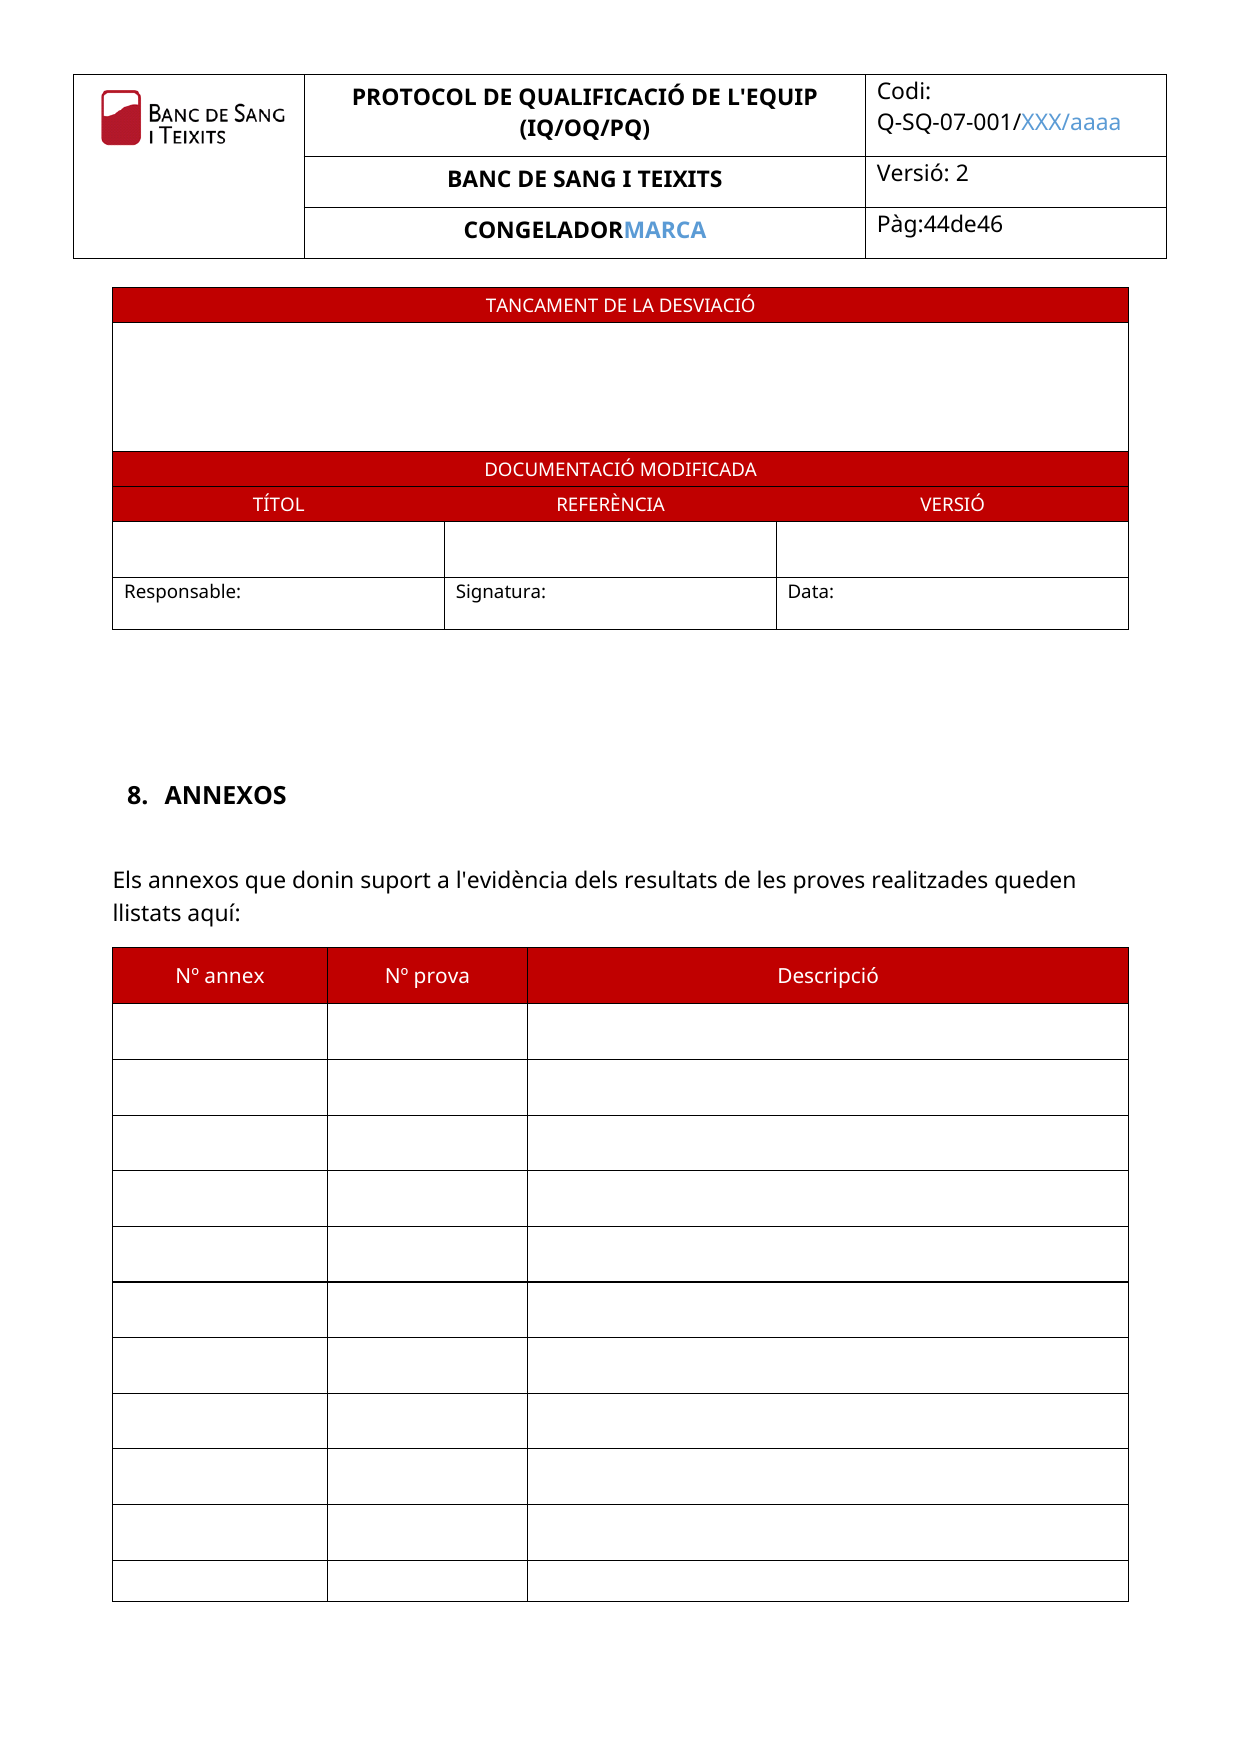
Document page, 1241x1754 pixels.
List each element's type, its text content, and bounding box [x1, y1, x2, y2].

table_cell [445, 522, 776, 577]
table_cell REFERÈNCIA [444, 487, 776, 521]
table_cell VERSIÓ [776, 487, 1128, 521]
table_header Nº prova [328, 948, 527, 1003]
table_cell [113, 323, 1128, 451]
table_cell Responsable: [113, 578, 444, 629]
text Els annexos que donin suport a l'evidència dels resultats de les proves realitzades queden llistats aquí: [112, 864, 1128, 929]
table_cell [777, 522, 1128, 577]
table_header Descripció [528, 948, 1128, 1003]
table_cell TANCAMENT DE LA DESVIACIÓ [113, 288, 1128, 322]
table_header Nº annex [113, 948, 327, 1003]
table_cell DOCUMENTACIÓ MODIFICADA [113, 452, 1128, 486]
picture [84, 75, 298, 159]
subtitle ANNEXOS [127, 778, 1128, 812]
table_cell TÍTOL [113, 487, 444, 521]
table_cell Signatura: [445, 578, 776, 629]
table_cell Data: [777, 578, 1128, 629]
table_cell [113, 522, 444, 577]
